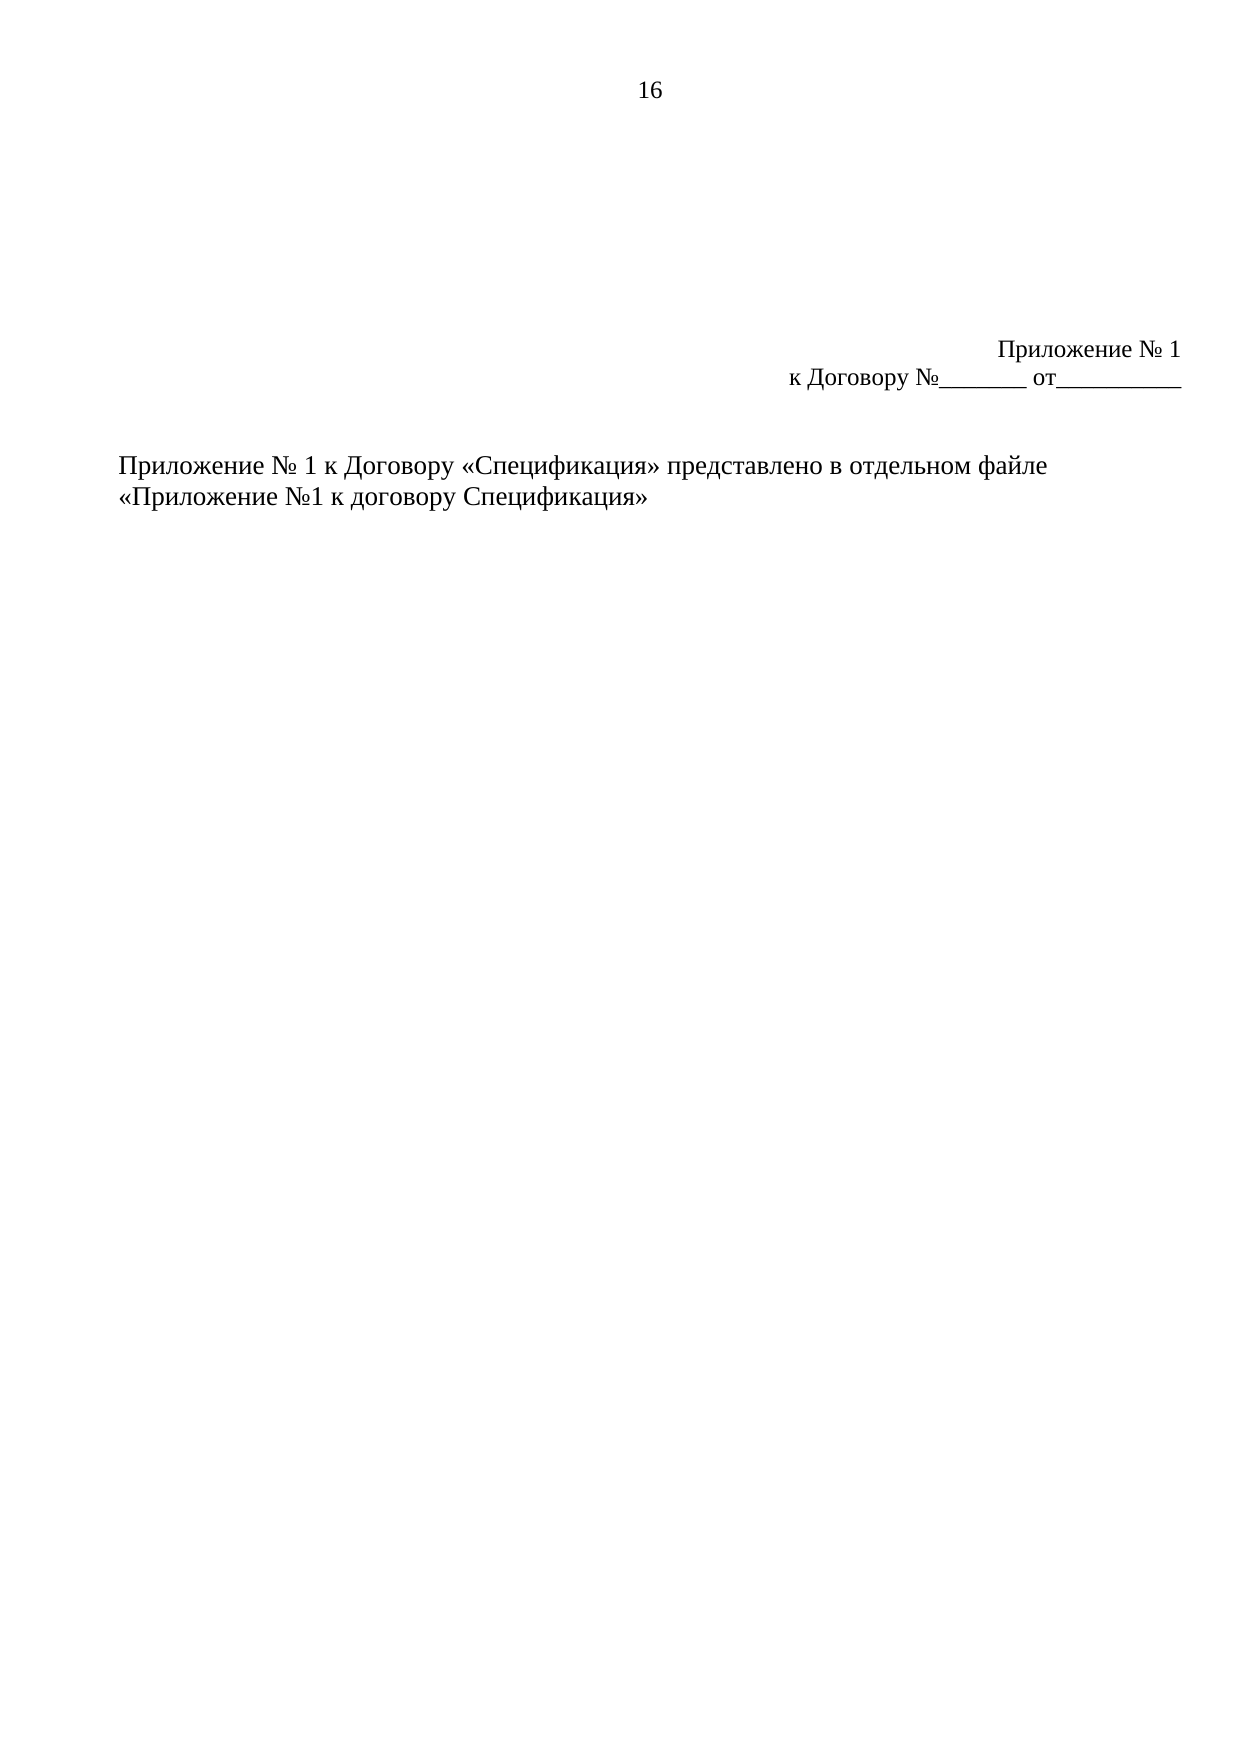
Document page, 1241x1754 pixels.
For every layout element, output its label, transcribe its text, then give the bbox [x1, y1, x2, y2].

text к Договору №_______ от__________ [118, 362, 1181, 391]
text Приложение № 1 [118, 334, 1181, 362]
text Приложение № 1 к Договору «Спецификация» представлено в отдельном файле «Приложение №1 к договору Спецификация» [118, 449, 1181, 511]
